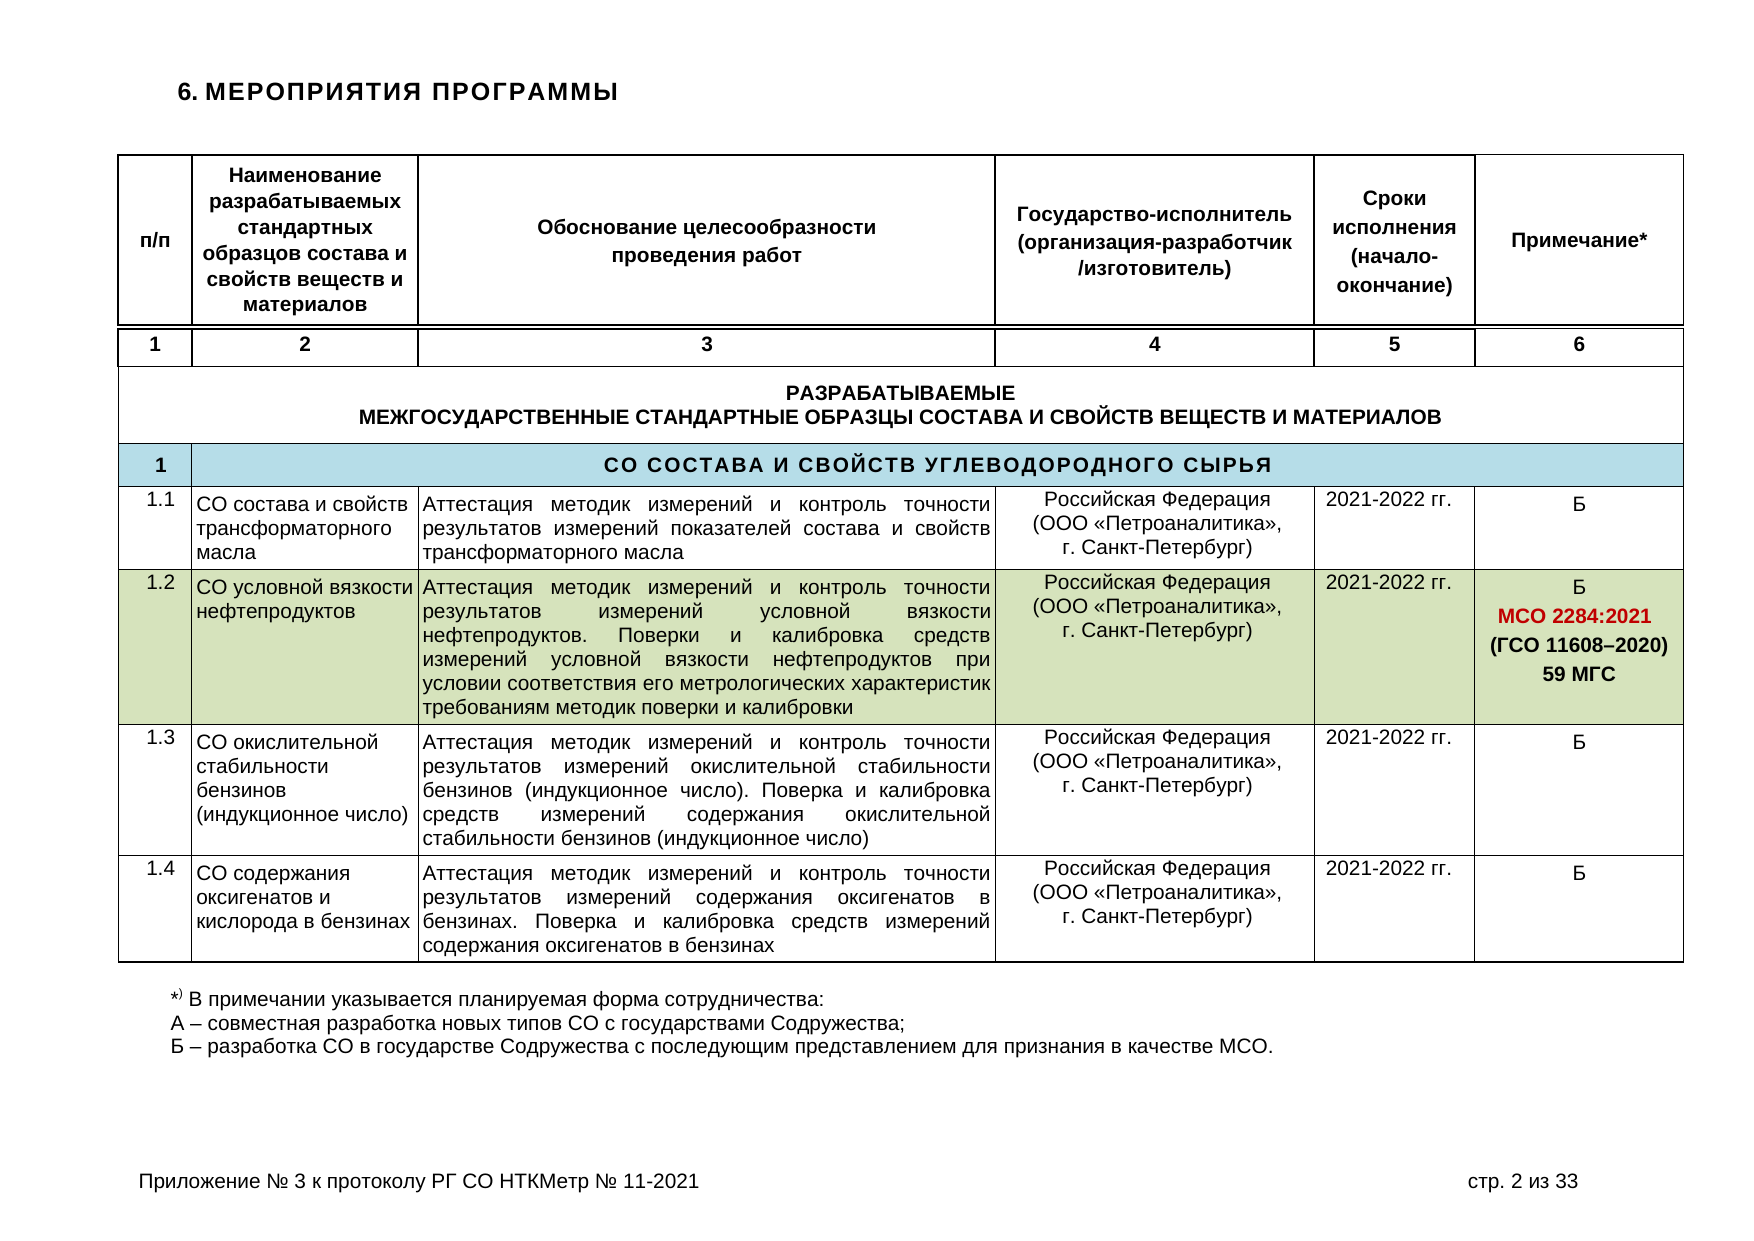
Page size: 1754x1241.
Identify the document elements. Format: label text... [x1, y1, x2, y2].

table_cell Б [1475, 856, 1683, 961]
table_cell 1.1 [119, 487, 191, 569]
table_header 4 [996, 330, 1313, 366]
table_cell Российская Федерация (ООО «Петроаналитика», г. Санкт-Петербург) [996, 487, 1314, 569]
table_header 3 [419, 330, 994, 366]
table_cell Б [1475, 725, 1683, 854]
table_cell 1 [119, 444, 191, 486]
table_header 5 [1315, 330, 1474, 366]
table_header Государство-исполнитель (организация-разработчик /изготовитель) [996, 156, 1313, 324]
table_cell 1.3 [119, 725, 191, 854]
table_cell Российская Федерация (ООО «Петроаналитика», г. Санкт-Петербург) [996, 856, 1314, 961]
table_cell РАЗРАБАТЫВАЕМЫЕ МЕЖГОСУДАРСТВЕННЫЕ СТАНДАРТНЫЕ ОБРАЗЦЫ СОСТАВА И СВОЙСТВ ВЕЩЕСТВ И МАТЕРИАЛОВ [119, 367, 1683, 443]
table_cell Б МСО 2284:2021 (ГСО 11608–2020) 59 МГС [1475, 570, 1683, 724]
table_cell 2021-2022 гг. [1315, 487, 1474, 569]
table_header Примечание* [1476, 155, 1683, 324]
table_cell 2021-2022 гг. [1315, 570, 1474, 724]
table_cell 2021-2022 гг. [1315, 856, 1474, 961]
table_cell Аттестация методик измерений и контроль точности результатов измерений условной вязкости нефтепродуктов. Поверки и калибровка средств измерений условной вязкости нефтепродуктов при условии соответствия его метрологических характеристик требованиям методик поверки и калибровки [419, 570, 995, 724]
table_cell Б [1475, 487, 1683, 569]
table_header Наименование разрабатываемых стандартных образцов состава и свойств веществ и материалов [193, 156, 417, 324]
table_cell СО окислительной стабильности бензинов (индукционное число) [192, 725, 418, 854]
table_cell СО содержания оксигенатов и кислорода в бензинах [192, 856, 418, 961]
table_header 1 [119, 330, 191, 366]
table_cell 1.4 [119, 856, 191, 961]
table_header Обоснование целесообразности проведения работ [419, 156, 994, 324]
table_header Сроки исполнения (начало- окончание) [1315, 156, 1474, 324]
table_cell СО состава и свойств углеводородного сырья [192, 444, 1683, 486]
table_cell Аттестация методик измерений и контроль точности результатов измерений показателей состава и свойств трансформаторного масла [419, 487, 995, 569]
table_cell Аттестация методик измерений и контроль точности результатов измерений содержания оксигенатов в бензинах. Поверка и калибровка средств измерений содержания оксигенатов в бензинах [419, 856, 995, 961]
table_cell *) В примечании указывается планируемая форма сотрудничества: А – совместная разработка новых типов СО с государствами Содружества; Б – разработка СО в государстве Содружества с последующим представлением для признания в качестве МСО. [118, 963, 1683, 1058]
table_cell 1.2 [119, 570, 191, 724]
table_header п/п [119, 156, 191, 324]
table_cell СО условной вязкости нефтепродуктов [192, 570, 418, 724]
table_cell 2021-2022 гг. [1315, 725, 1474, 854]
table_header 6 [1476, 329, 1683, 366]
table_header 2 [193, 330, 417, 366]
table_cell Российская Федерация (ООО «Петроаналитика», г. Санкт-Петербург) [996, 725, 1314, 854]
text 6. МЕРОПРИЯТИЯ ПРОГРАММЫ [118, 77, 1636, 106]
table_cell Аттестация методик измерений и контроль точности результатов измерений окислительной стабильности бензинов (индукционное число). Поверка и калибровка средств измерений содержания окислительной стабильности бензинов (индукционное число) [419, 725, 995, 854]
table_cell Российская Федерация (ООО «Петроаналитика», г. Санкт-Петербург) [996, 570, 1314, 724]
table_cell СО состава и свойств трансформаторного масла [192, 487, 418, 569]
